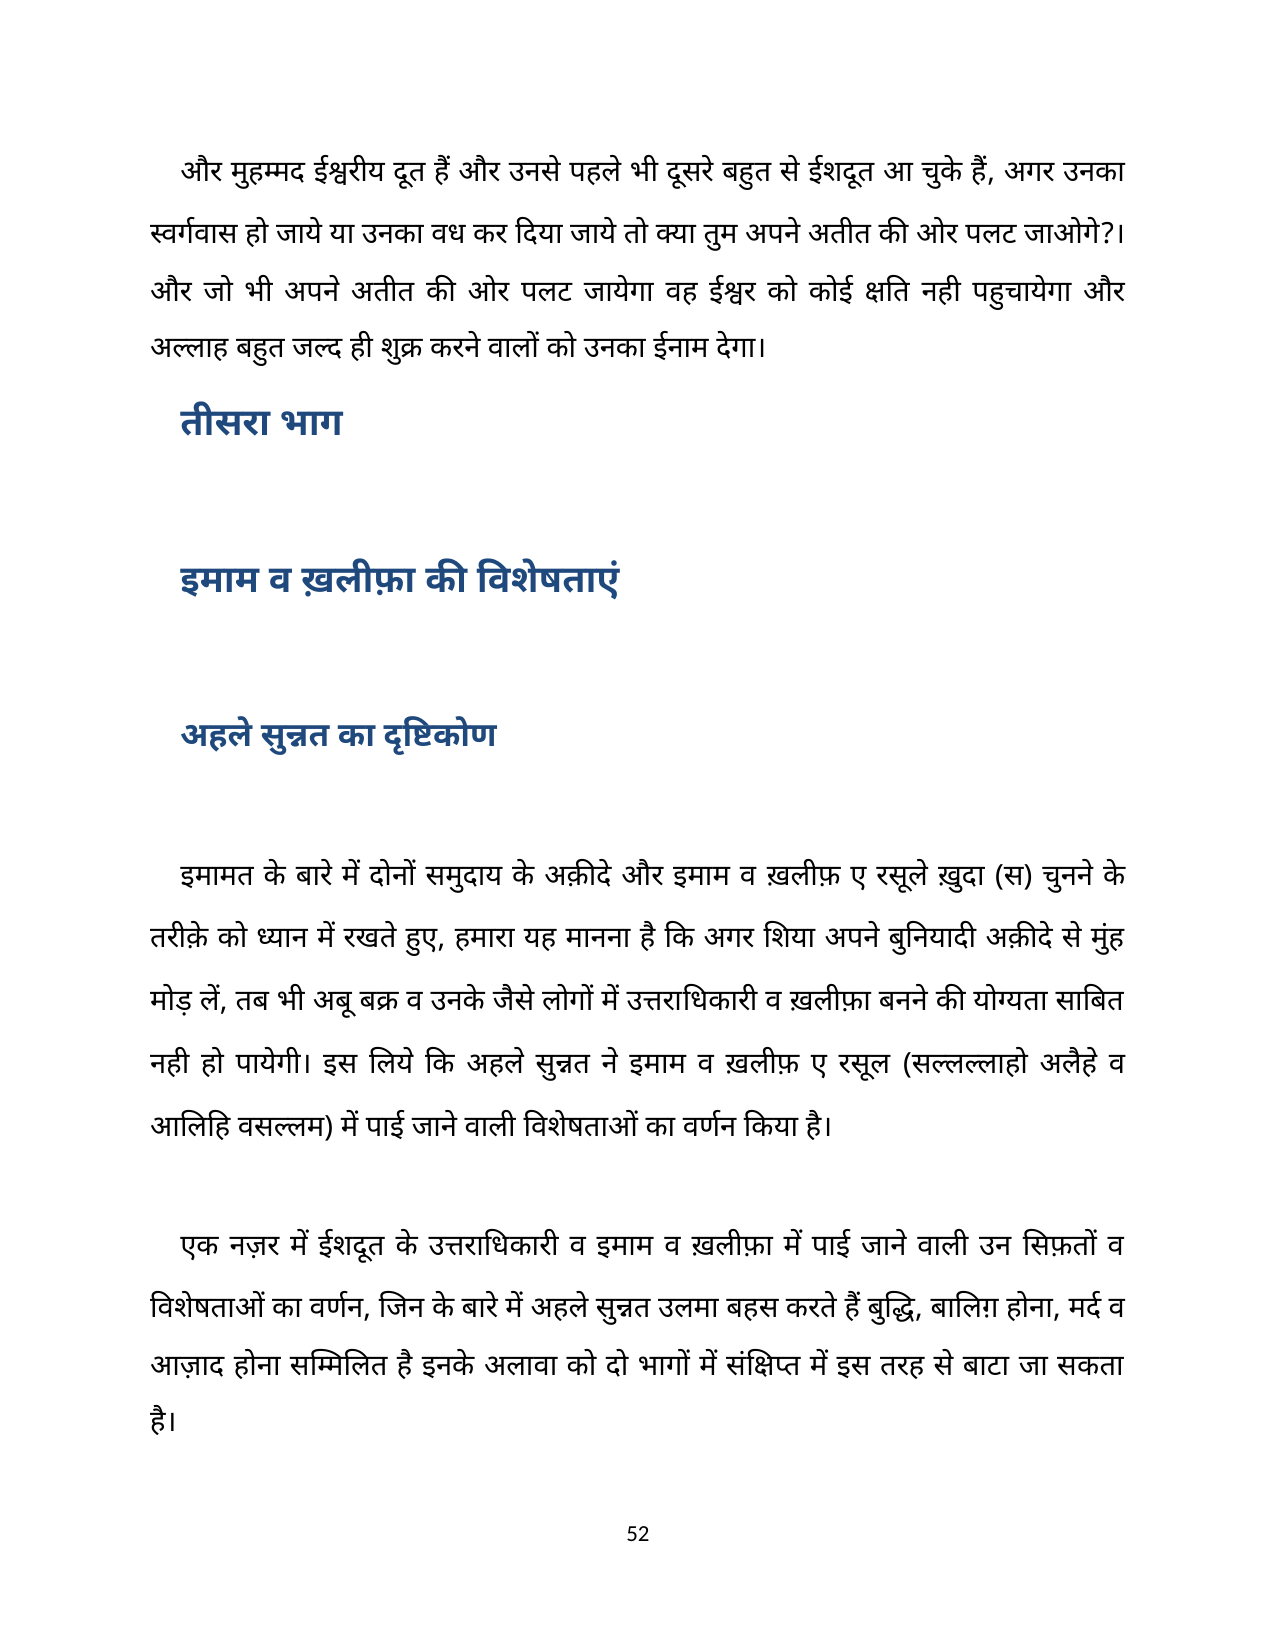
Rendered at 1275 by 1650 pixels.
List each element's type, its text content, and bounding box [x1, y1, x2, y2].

subtitle इमाम व ख़लीफ़ा की विशेषताएं [150, 559, 1125, 608]
subtitle तीसरा भाग [150, 401, 1125, 450]
subtitle अहले सुन्नत का दृष्टिकोण [150, 717, 1125, 760]
text और मुहम्मद ईश्वरीय दूत हैं और उनसे पहले भी दूसरे बहुत से ईशदूत आ चुके हैं, अगर उनका स्वर्गवास हो जाये या उनका वध कर दिया जाये तो क्या तुम अपने अतीत की ओर पलट जाओगे?। और जो भी अपने अतीत की ओर पलट जायेगा वह ईश्वर को कोई क्षति नही पहुचायेगा और अल्लाह बहुत जल्द ही शुक्र करने वालों को उनका ईनाम देगा। [150, 150, 1125, 370]
text इमामत के बारे में दोनों समुदाय के अक़ीदे और इमाम व ख़लीफ़ ए रसूले ख़ुदा (स) चुनने के तरीक़े को ध्यान में रखते हुए, हमारा यह मानना है कि अगर शिया अपने बुनियादी अक़ीदे से मुंह मोड़ लें, तब भी अबू बक्र व उनके जैसे लोगों में उत्तराधिकारी व ख़लीफ़ा बनने की योग्यता साबित नही हो पायेगी। इस लिये कि अहले सुन्नत ने इमाम व ख़लीफ़ ए रसूल (सल्लल्लाहो अलैहे व आलिहि वसल्लम) में पाई जाने वाली विशेषताओं का वर्णन किया है। [150, 854, 1125, 1148]
text एक नज़र में ईशदूत के उत्तराधिकारी व इमाम व ख़लीफ़ा में पाई जाने वाली उन सिफ़तों व विशेषताओं का वर्णन, जिन के बारे में अहले सुन्नत उलमा बहस करते हैं बुद्धि, बालिग़ होना, मर्द व आज़ाद होना सम्मिलित है इनके अलावा को दो भागों में संक्षिप्त में इस तरह से बाटा जा सकता है। [150, 1229, 1125, 1444]
